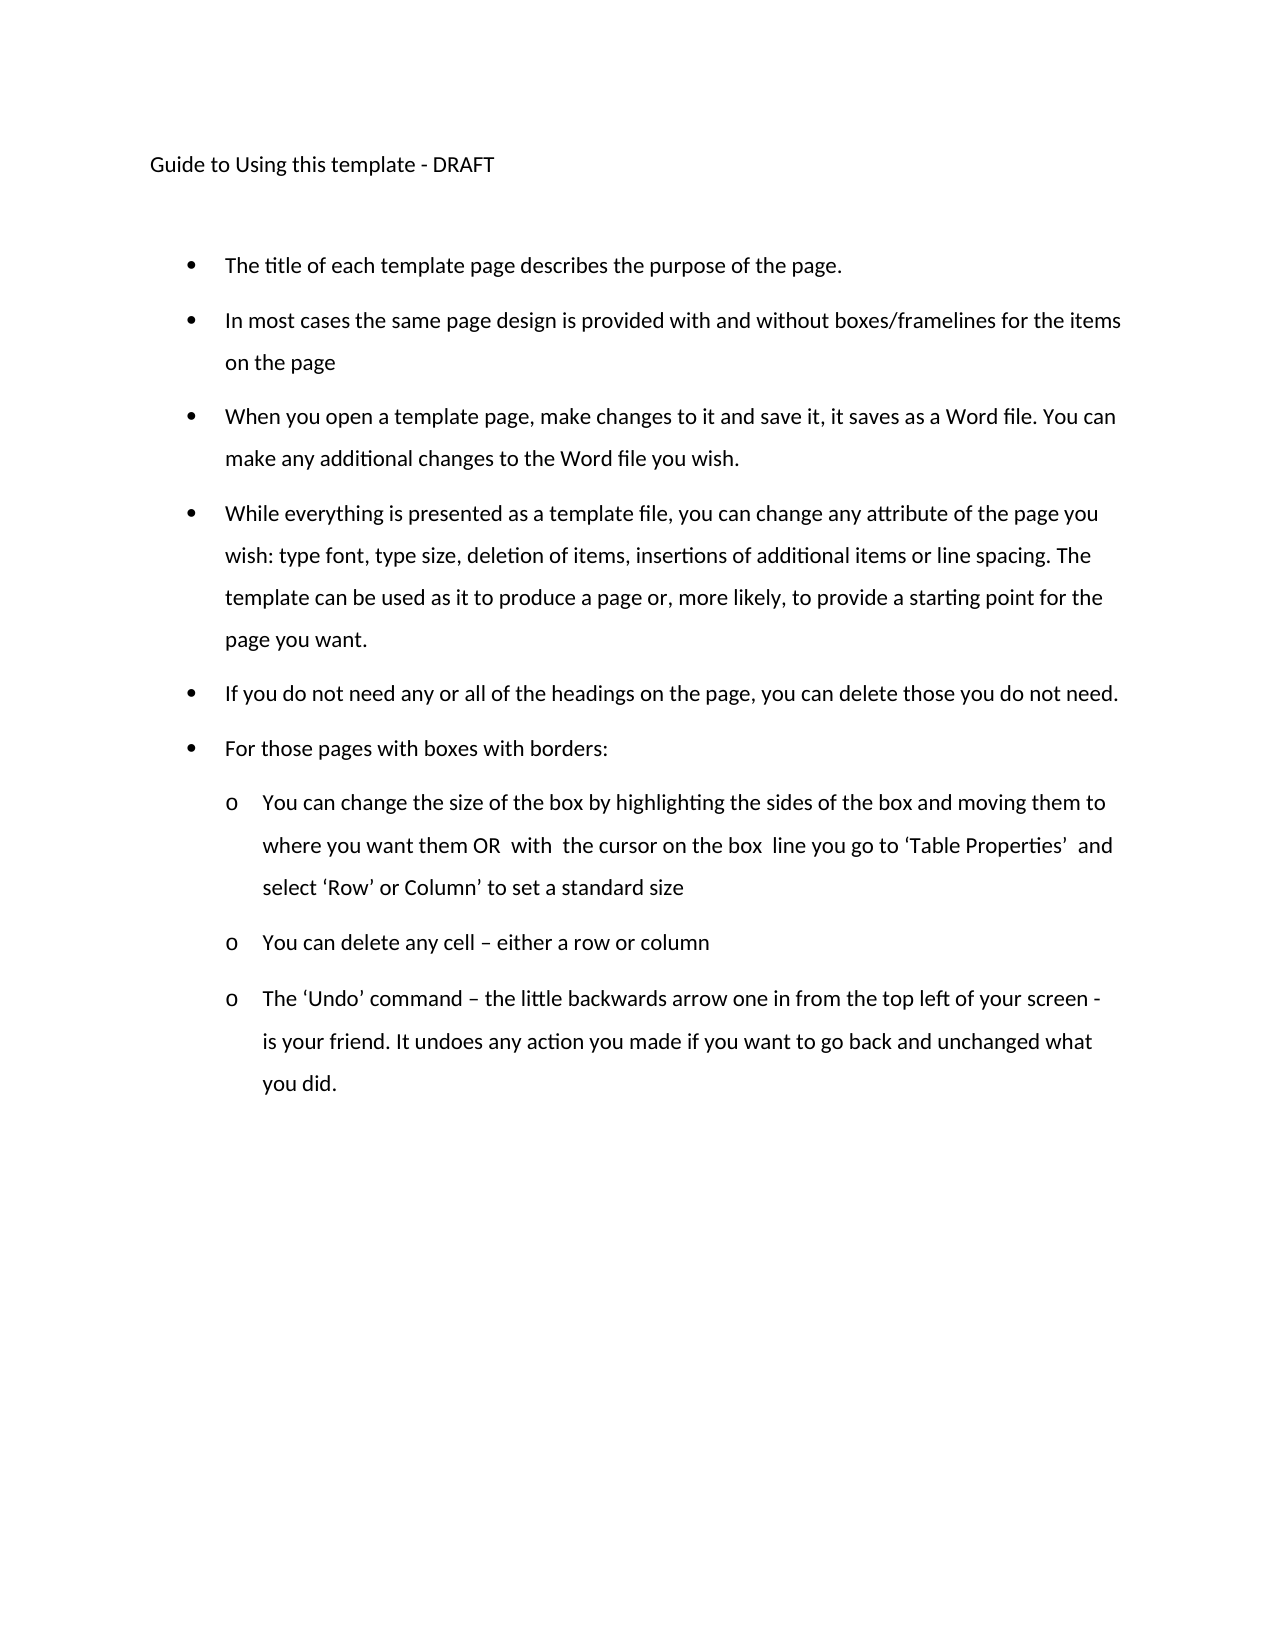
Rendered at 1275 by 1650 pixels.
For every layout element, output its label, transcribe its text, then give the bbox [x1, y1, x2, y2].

list For those pages with boxes with borders: [187, 734, 1125, 762]
list While everything is presented as a template file, you can change any attribute of the page you wish: type font, type size, deletion of items, insertions of additional items or line spacing. The template can be used as it to produce a page or, more likely, to provide a starting point for the page you want. [187, 499, 1125, 653]
list When you open a template page, make changes to it and save it, it saves as a Word file. You can make any additional changes to the Word file you wish. [187, 402, 1125, 472]
list You can change the size of the box by highlighting the sides of the box and moving them to where you want them OR with the cursor on the box line you go to ‘Table Properties’ and select ‘Row’ or Column’ to set a standard size [225, 788, 1125, 901]
text Guide to Using this template - DRAFT [150, 150, 1125, 178]
list If you do not need any or all of the headings on the page, you can delete those you do not need. [187, 679, 1125, 707]
list The ‘Undo’ command – the little backwards arrow one in from the top left of your screen - is your friend. It undoes any action you made if you want to go back and unchanged what you did. [225, 984, 1125, 1097]
list In most cases the same page design is provided with and without boxes/framelines for the items on the page [187, 306, 1125, 376]
list The title of each template page describes the purpose of the page. [187, 251, 1125, 279]
list You can delete any cell – either a row or column [225, 928, 1125, 957]
